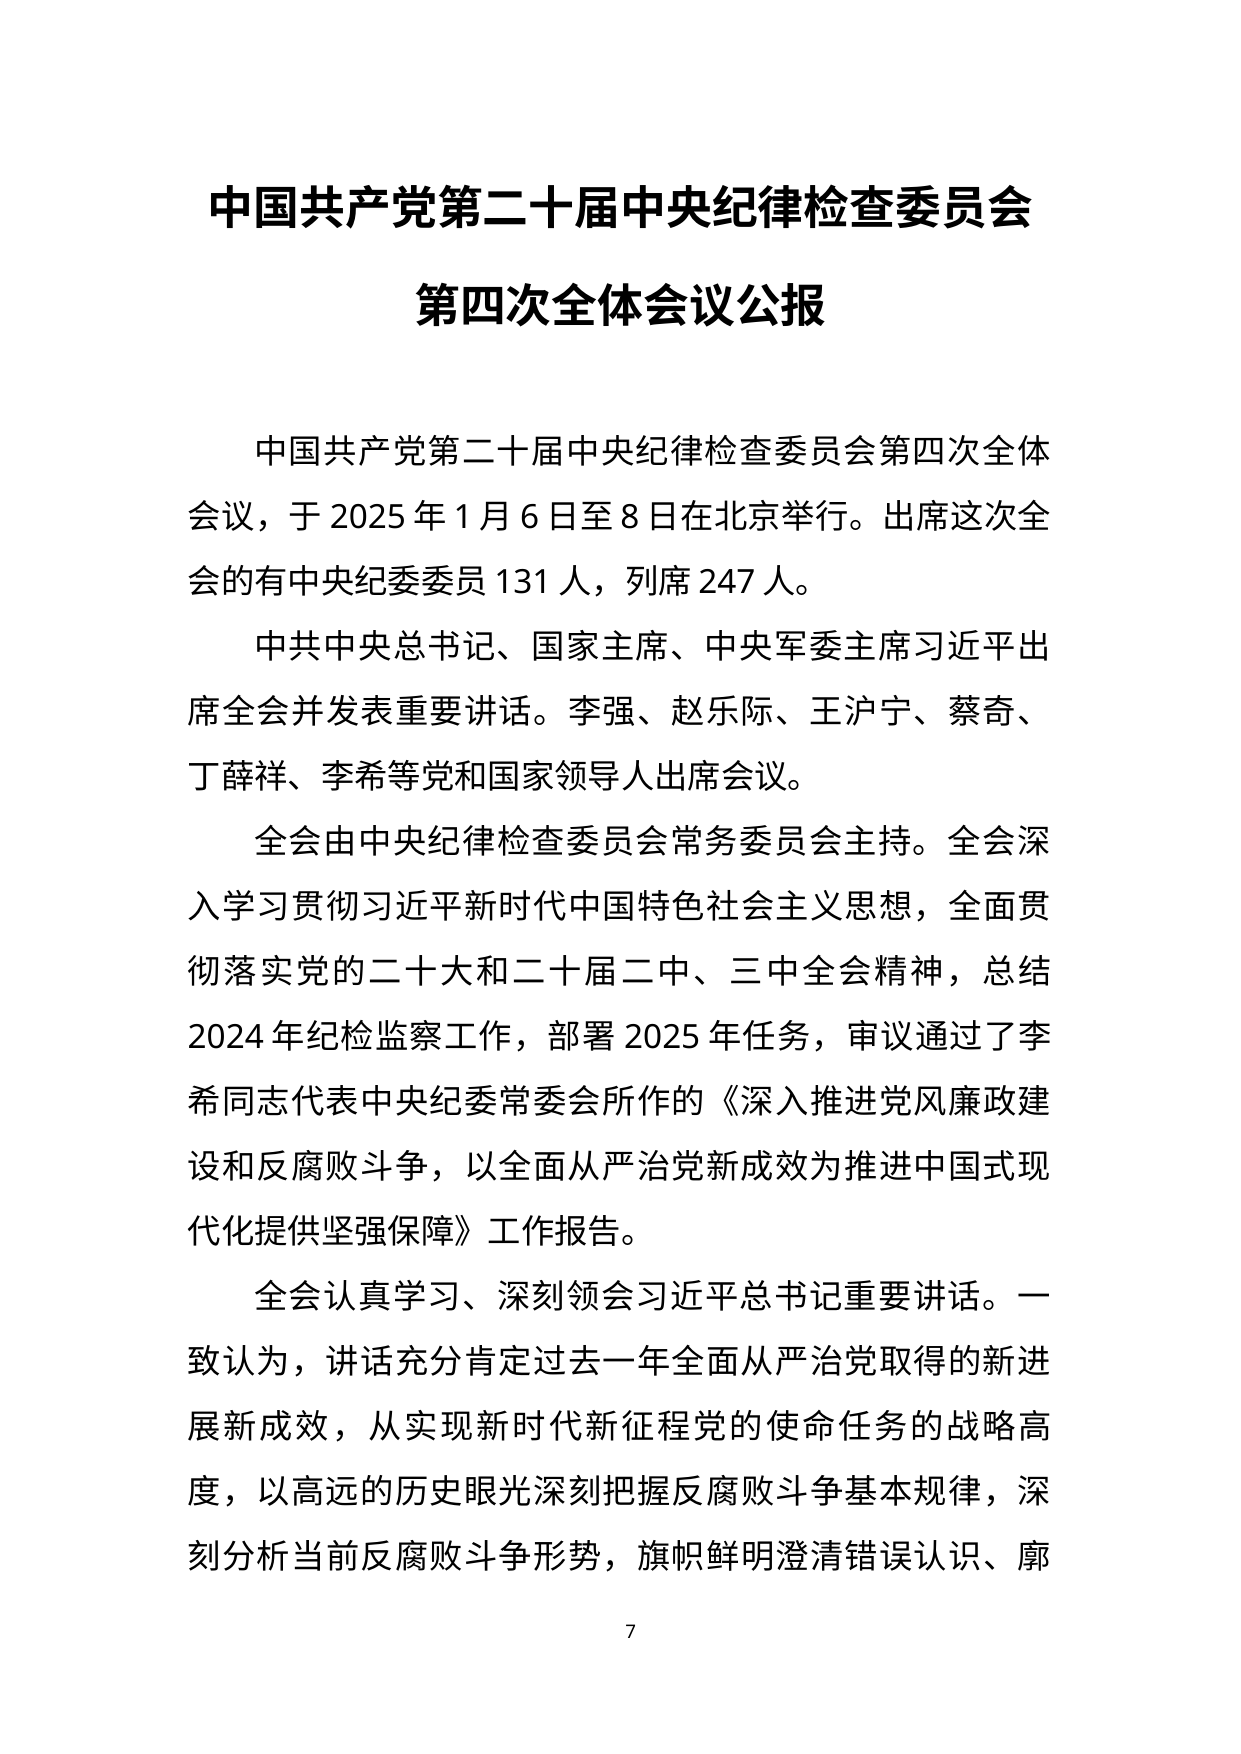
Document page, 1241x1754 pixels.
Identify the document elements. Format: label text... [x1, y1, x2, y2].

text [187, 1261, 1053, 1586]
text 全会由中央纪律检查委员会常务委员会主持。全会深入学习贯彻习近平新时代中国特色社会主义思想，全面贯彻落实党的二十大和二十届二中、三中全会精神，总结2024年纪检监察工作，部署2025年任务，审议通过了李希同志代表中央纪委常委会所作的《深入推进党风廉政建设和反腐败斗争，以全面从严治党新成效为推进中国式现代化提供坚强保障》工作报告。 [187, 806, 1053, 1261]
text 中国共产党第二十届中央纪律检查委员会 第四次全体会议公报 [187, 156, 1053, 351]
text 中共中央总书记、国家主席、中央军委主席习近平出席全会并发表重要讲话。李强、赵乐际、王沪宁、蔡奇、丁薛祥、李希等党和国家领导人出席会议。 [187, 611, 1053, 806]
text 中国共产党第二十届中央纪律检查委员会第四次全体会议，于2025年1月6日至8日在北京举行。出席这次全会的有中央纪委委员131人，列席247人。 [187, 416, 1053, 611]
